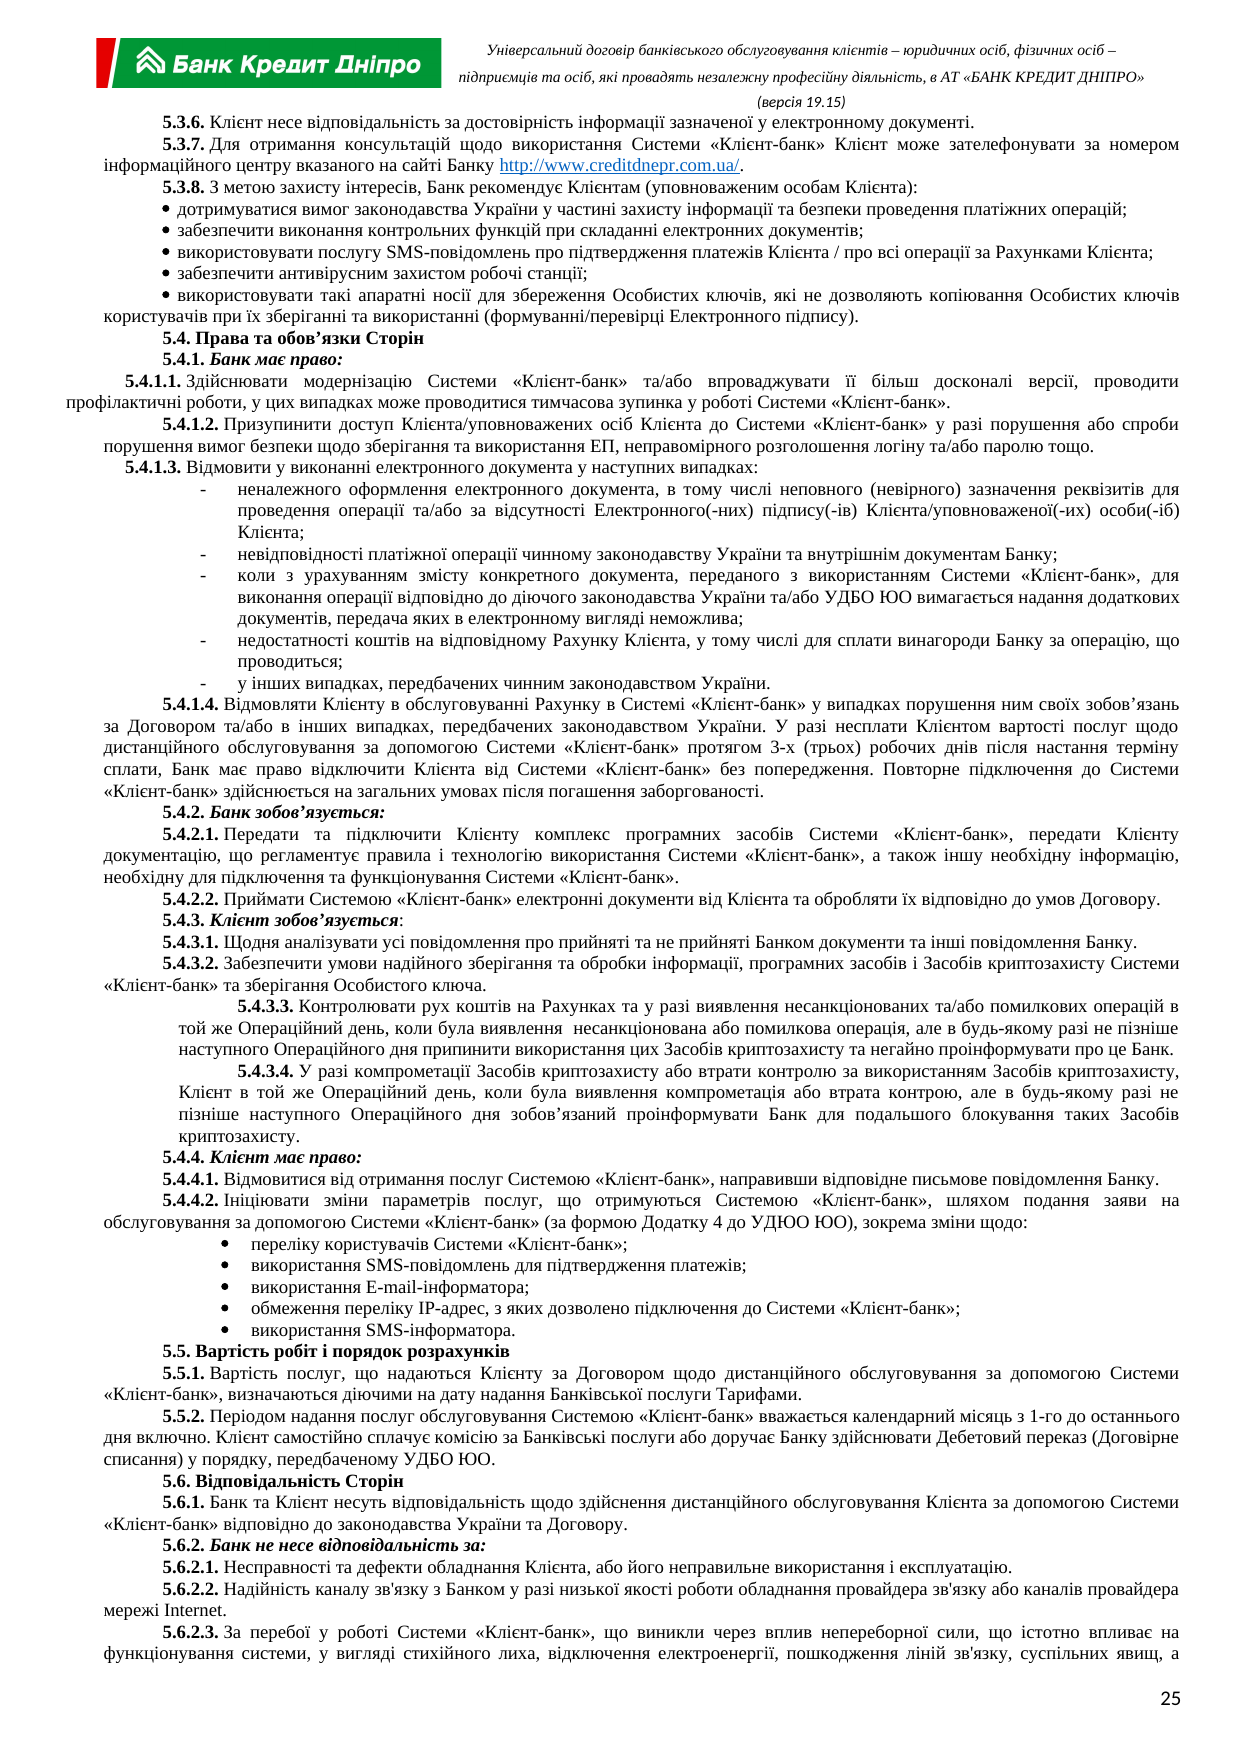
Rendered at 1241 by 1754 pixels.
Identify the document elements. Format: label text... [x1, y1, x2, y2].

list Періодом надання послуг обслуговування Системою «Клієнт-банк» вважається календарний місяць з 1-го до останнього дня включно. Клієнт самостійно сплачує комісію за Банківські послуги або доручає Банку здійснювати Дебетовий переказ (Договірне списання) у порядку, передбаченому УДБО ЮО. [103, 1405, 1181, 1469]
list використання E-mail-інформатора; [162, 1276, 1181, 1297]
list забезпечити антивірусним захистом робочі станції; [103, 262, 1181, 284]
list Приймати Системою «Клієнт-банк» електронні документи від Клієнта та обробляти їх відповідно до умов Договору. [103, 887, 1181, 909]
list Відмовляти Клієнту в обслуговуванні Рахунку в Системі «Клієнт-банк» у випадках порушення ним своїх зобов’язань за Договором та/або в інших випадках, передбачених законодавством України. У разі несплати Клієнтом вартості послуг щодо дистанційного обслуговування за допомогою Системи «Клієнт-банк» протягом 3-х (трьох) робочих днів після настання терміну сплати, Банк має право відключити Клієнта від Системи «Клієнт-банк» без попередження. Повторне підключення до Системи «Клієнт-банк» здійснюється на загальних умовах після погашення заборгованості. [103, 693, 1181, 801]
list Забезпечити умови надійного зберігання та обробки інформації, програмних засобів і Засобів криптозахисту Системи «Клієнт-банк» та зберігання Особистого ключа. [103, 952, 1181, 995]
list Щодня аналізувати усі повідомлення про прийняті та не прийняті Банком документи та інші повідомлення Банку. [103, 931, 1181, 952]
list неналежного оформлення електронного документа, в тому числі неповного (невірного) зазначення реквізитів для проведення операції та/або за відсутності Електронного(-них) підпису(-ів) Клієнта/уповноваженої(-их) особи(-іб) Клієнта; [200, 478, 1181, 542]
list забезпечити виконання контрольних функцій при складанні електронних документів; [103, 219, 1181, 241]
list Вартість послуг, що надаються Клієнту за Договором щодо дистанційного обслуговування за допомогою Системи «Клієнт-банк», визначаються діючими на дату надання Банківської послуги Тарифами. [103, 1362, 1181, 1405]
list Відмовити у виконанні електронного документа у наступних випадках: [66, 456, 1181, 478]
list Контролювати рух коштів на Рахунках та у разі виявлення несанкціонованих та/або помилкових операцій в той же Операційний день, коли була виявлення несанкціонована або помилкова операція, але в будь-якому разі не пізніше наступного Операційного дня припинити використання цих Засобів криптозахисту та негайно проінформувати про це Банк. [178, 995, 1181, 1060]
list використовувати послугу SMS-повідомлень про підтвердження платежів Клієнта / про всі операції за Рахунками Клієнта; [103, 241, 1181, 262]
list Здійснювати модернізацію Системи «Клієнт-банк» та/або впроваджувати її більш досконалі версії, проводити профілактичні роботи, у цих випадках може проводитися тимчасова зупинка у роботі Системи «Клієнт-банк». [66, 370, 1181, 413]
list Клієнт зобов’язується: [103, 909, 1181, 931]
list невідповідності платіжної операції чинному законодавству України та внутрішнім документам Банку; [200, 542, 1181, 564]
list недостатності коштів на відповідному Рахунку Клієнта, у тому числі для сплати винагороди Банку за операцію, що проводиться; [200, 629, 1181, 672]
list Надійність каналу зв'язку з Банком у разі низької якості роботи обладнання провайдера зв'язку або каналів провайдера мережі Internet. [103, 1577, 1181, 1621]
list Клієнт має право: [103, 1146, 1181, 1168]
list Відмовитися від отримання послуг Системою «Клієнт-банк», направивши відповідне письмове повідомлення Банку. [103, 1168, 1181, 1189]
list Несправності та дефекти обладнання Клієнта, або його неправильне використання і експлуатацію. [103, 1556, 1181, 1577]
list переліку користувачів Системи «Клієнт-банк»; [162, 1232, 1181, 1254]
list Банк не несе відповідальність за: [103, 1534, 1181, 1556]
list використання SMS-інформатора. [162, 1319, 1181, 1340]
list використання SMS-повідомлень для підтвердження платежів; [162, 1254, 1181, 1276]
list Банк та Клієнт несуть відповідальність щодо здійснення дистанційного обслуговування Клієнта за допомогою Системи «Клієнт-банк» відповідно до законодавства України та Договору. [103, 1491, 1181, 1534]
list Відповідальність Сторін [103, 1469, 1181, 1491]
list Призупинити доступ Клієнта/уповноважених осіб Клієнта до Системи «Клієнт-банк» у разі порушення або спроби порушення вимог безпеки щодо зберігання та використання ЕП, неправомірного розголошення логіну та/або паролю тощо. [103, 413, 1181, 456]
list використовувати такі апаратні носії для збереження Особистих ключів, які не дозволяють копіювання Особистих ключів користувачів при їх зберіганні та використанні (формуванні/перевірці Електронного підпису). [103, 284, 1181, 327]
list Вартість робіт і порядок розрахунків [145, 1340, 1181, 1362]
list Ініціювати зміни параметрів послуг, що отримуються Системою «Клієнт-банк», шляхом подання заяви на обслуговування за допомогою Системи «Клієнт-банк» (за формою Додатку 4 до УДЮО ЮО), зокрема зміни щодо: [103, 1189, 1181, 1232]
list У разі компрометації Засобів криптозахисту або втрати контролю за використанням Засобів криптозахисту, Клієнт в той же Операційний день, коли була виявлення компрометація або втрата контрою, але в будь-якому разі не пізніше наступного Операційного дня зобов’язаний проінформувати Банк для подальшого блокування таких Засобів криптозахисту. [178, 1060, 1181, 1146]
list Для отримання консультацій щодо використання Системи «Клієнт-банк» Клієнт може зателефонувати за номером інформаційного центру вказаного на сайті Банку http://www.creditdnepr.com.ua/. [103, 133, 1181, 176]
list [103, 1621, 1181, 1664]
list обмеження переліку IP-адрес, з яких дозволено підключення до Системи «Клієнт-банк»; [162, 1297, 1181, 1319]
list Банк має право: [103, 348, 1181, 370]
list коли з урахуванням змісту конкретного документа, переданого з використанням Системи «Клієнт-банк», для виконання операції відповідно до діючого законодавства України та/або УДБО ЮО вимагається надання додаткових документів, передача яких в електронному вигляді неможлива; [200, 564, 1181, 629]
list З метою захисту інтересів, Банк рекомендує Клієнтам (уповноваженим особам Клієнта): [103, 176, 1181, 197]
picture [96, 38, 442, 88]
list у інших випадках, передбачених чинним законодавством України. [200, 672, 1181, 693]
list Передати та підключити Клієнту комплекс програмних засобів Системи «Клієнт-банк», передати Клієнту документацію, що регламентує правила і технологію використання Системи «Клієнт-банк», а також іншу необхідну інформацію, необхідну для підключення та функціонування Системи «Клієнт-банк». [103, 823, 1181, 887]
list дотримуватися вимог законодавства України у частині захисту інформації та безпеки проведення платіжних операцій; [103, 197, 1181, 219]
list Клієнт несе відповідальність за достовірність інформації зазначеної у електронному документі. [103, 85, 1181, 133]
list Права та обов’язки Сторін [103, 327, 1181, 348]
list Банк зобов’язується: [103, 801, 1181, 823]
